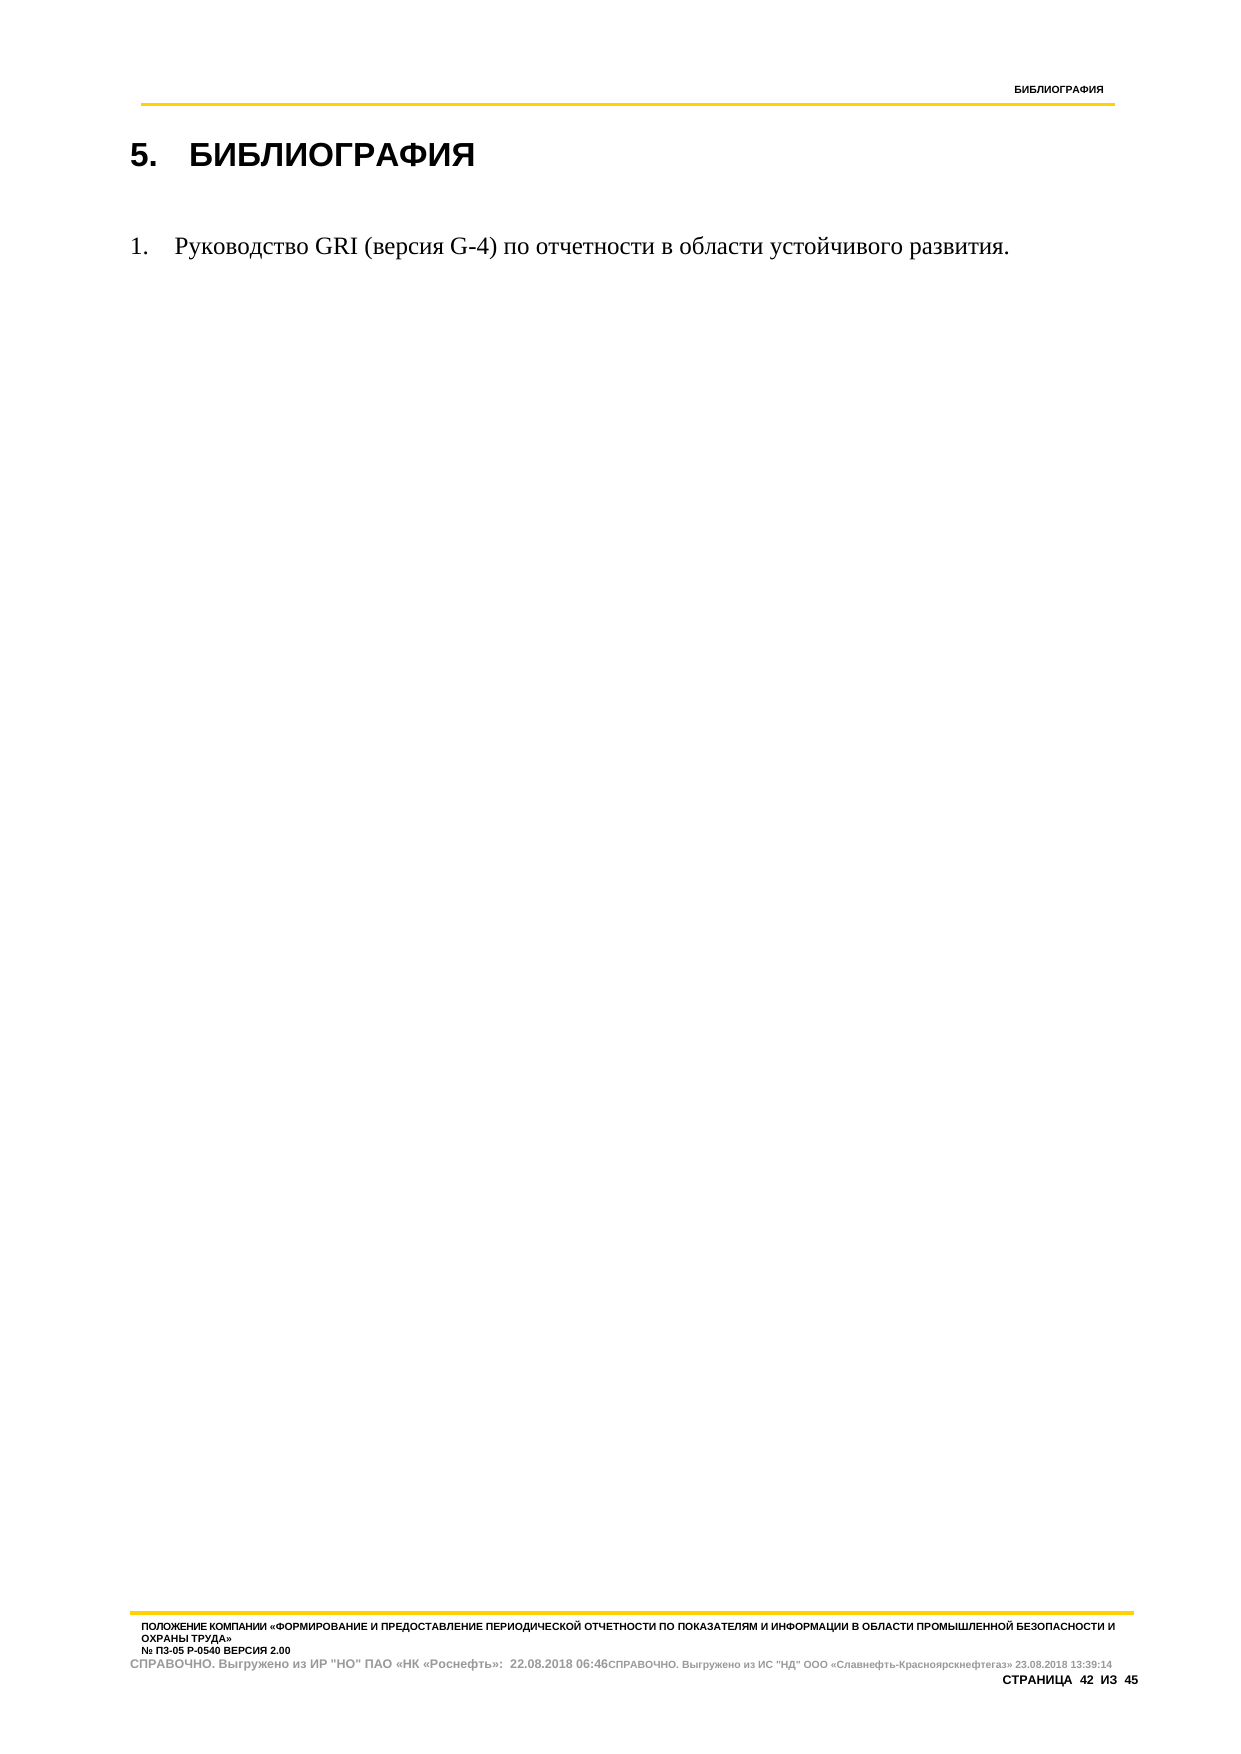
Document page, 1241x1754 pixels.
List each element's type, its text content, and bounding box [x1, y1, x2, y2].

list Руководство GRI (версия G-4) по отчетности в области устойчивого развития. [130, 231, 1134, 260]
list БИБЛИОГРАФИЯ [130, 135, 1134, 173]
